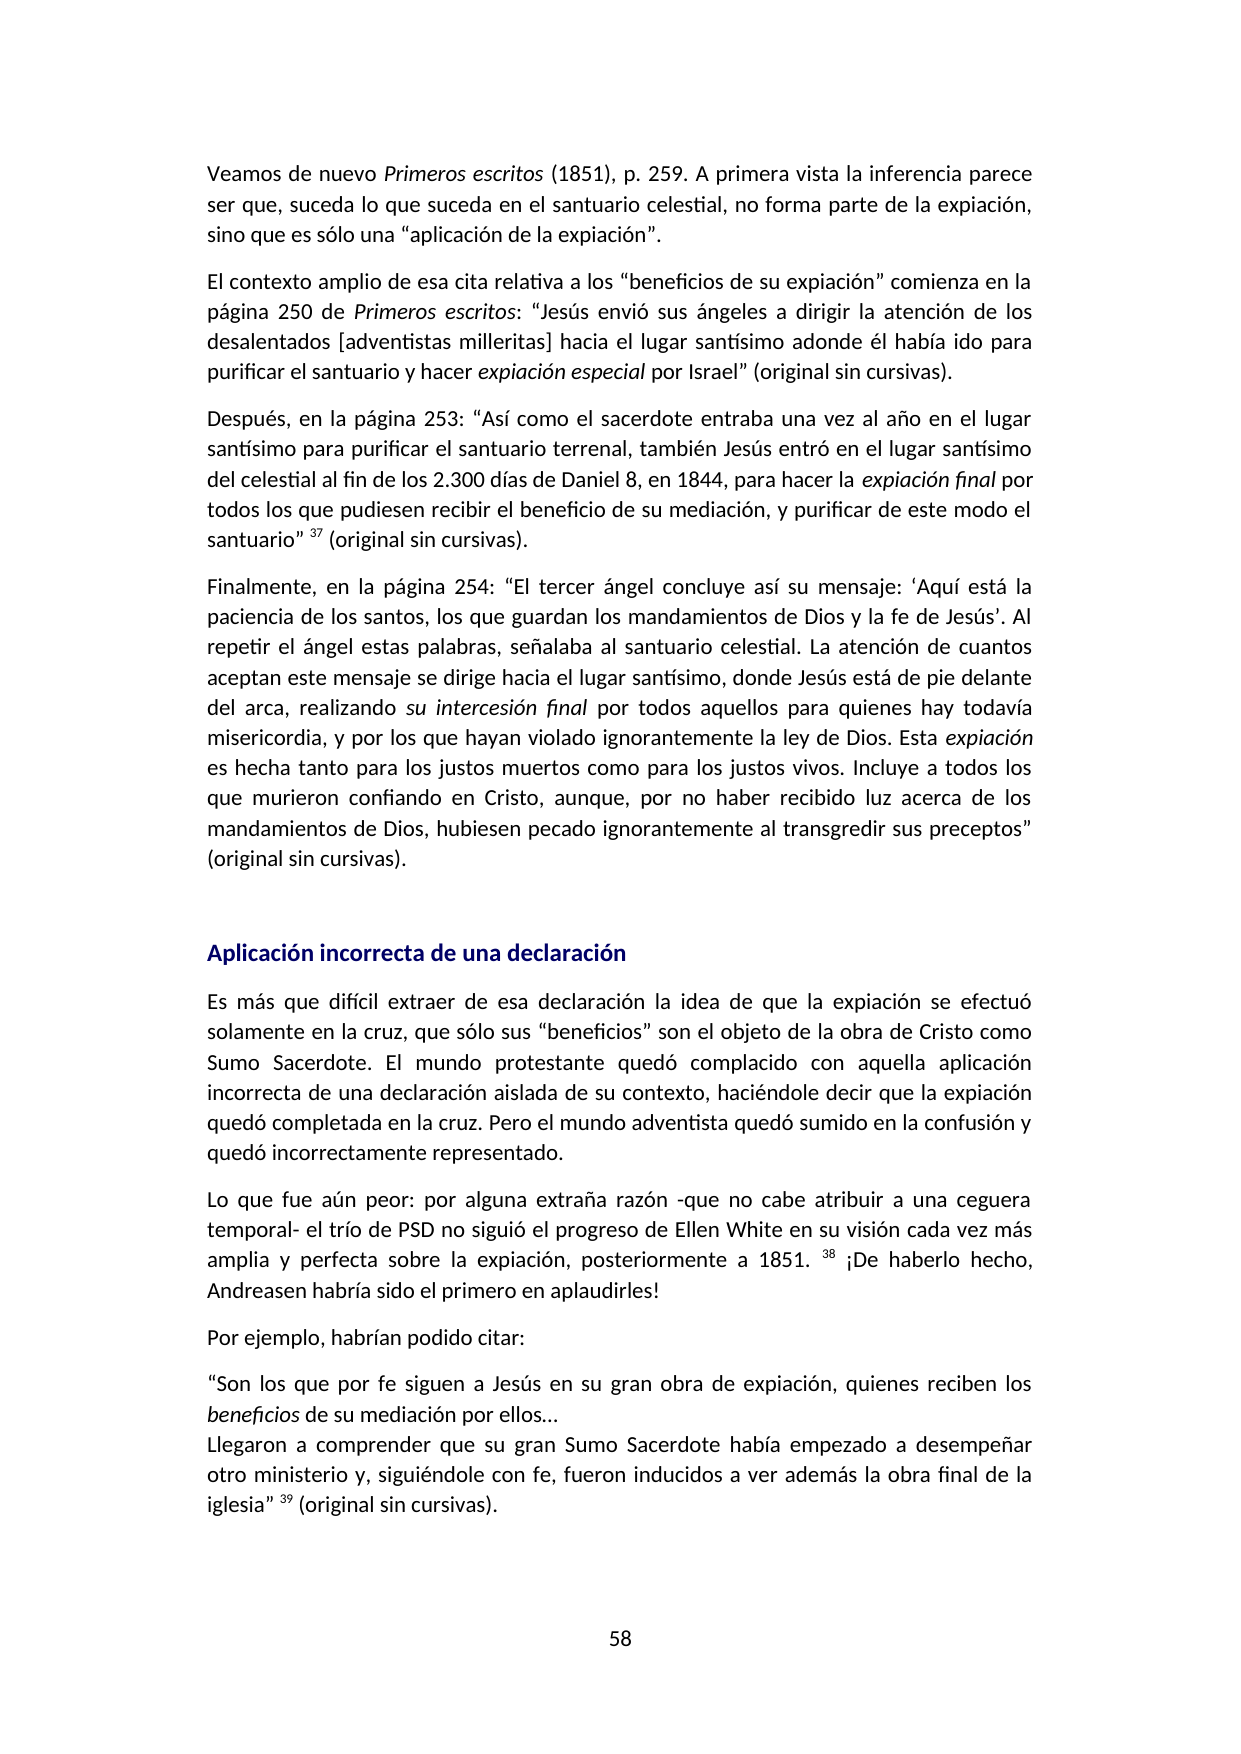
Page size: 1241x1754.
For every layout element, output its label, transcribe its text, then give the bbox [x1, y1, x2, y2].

text “Son los que por fe siguen a Jesús en su gran obra de expiación, quienes reciben los beneficios de su mediación por ellos… Llegaron a comprender que su gran Sumo Sacerdote había empezado a desempeñar otro ministerio y, siguiéndole con fe, fueron inducidos a ver además la obra final de la iglesia” 39 (original sin cursivas). [207, 1369, 1033, 1518]
text Por ejemplo, habrían podido citar: [207, 1323, 1033, 1351]
text Lo que fue aún peor: por alguna extraña razón -que no cabe atribuir a una ceguera temporal- el trío de PSD no siguió el progreso de Ellen White en su visión cada vez más amplia y perfecta sobre la expiación, posteriormente a 1851. 38 ¡De haberlo hecho, Andreasen habría sido el primero en aplaudirles! [207, 1185, 1033, 1304]
text El contexto amplio de esa cita relativa a los “beneficios de su expiación” comienza en la página 250 de Primeros escritos: “Jesús envió sus ángeles a dirigir la atención de los desalentados [adventistas milleritas] hacia el lugar santísimo adonde él había ido para purificar el santuario y hacer expiación especial por Israel” (original sin cursivas). [207, 267, 1033, 385]
text Veamos de nuevo Primeros escritos (1851), p. 259. A primera vista la inferencia parece ser que, suceda lo que suceda en el santuario celestial, no forma parte de la expiación, sino que es sólo una “aplicación de la expiación”. [207, 159, 1033, 248]
text Es más que difícil extraer de esa declaración la idea de que la expiación se efectuó solamente en la cruz, que sólo sus “beneficios” son el objeto de la obra de Cristo como Sumo Sacerdote. El mundo protestante quedó complacido con aquella aplicación incorrecta de una declaración aislada de su contexto, haciéndole decir que la expiación quedó completada en la cruz. Pero el mundo adventista quedó sumido en la confusión y quedó incorrectamente representado. [207, 987, 1033, 1166]
text Después, en la página 253: “Así como el sacerdote entraba una vez al año en el lugar santísimo para purificar el santuario terrenal, también Jesús entró en el lugar santísimo del celestial al fin de los 2.300 días de Daniel 8, en 1844, para hacer la expiación final por todos los que pudiesen recibir el beneficio de su mediación, y purificar de este modo el santuario” 37 (original sin cursivas). [207, 404, 1033, 553]
text Aplicación incorrecta de una declaración [207, 938, 1033, 968]
text Finalmente, en la página 254: “El tercer ángel concluye así su mensaje: ‘Aquí está la paciencia de los santos, los que guardan los mandamientos de Dios y la fe de Jesús’. Al repetir el ángel estas palabras, señalaba al santuario celestial. La atención de cuantos aceptan este mensaje se dirige hacia el lugar santísimo, donde Jesús está de pie delante del arca, realizando su intercesión final por todos aquellos para quienes hay todavía misericordia, y por los que hayan violado ignorantemente la ley de Dios. Esta expiación es hecha tanto para los justos muertos como para los justos vivos. Incluye a todos los que murieron confiando en Cristo, aunque, por no haber recibido luz acerca de los mandamientos de Dios, hubiesen pecado ignorantemente al transgredir sus preceptos” (original sin cursivas). [207, 572, 1033, 872]
